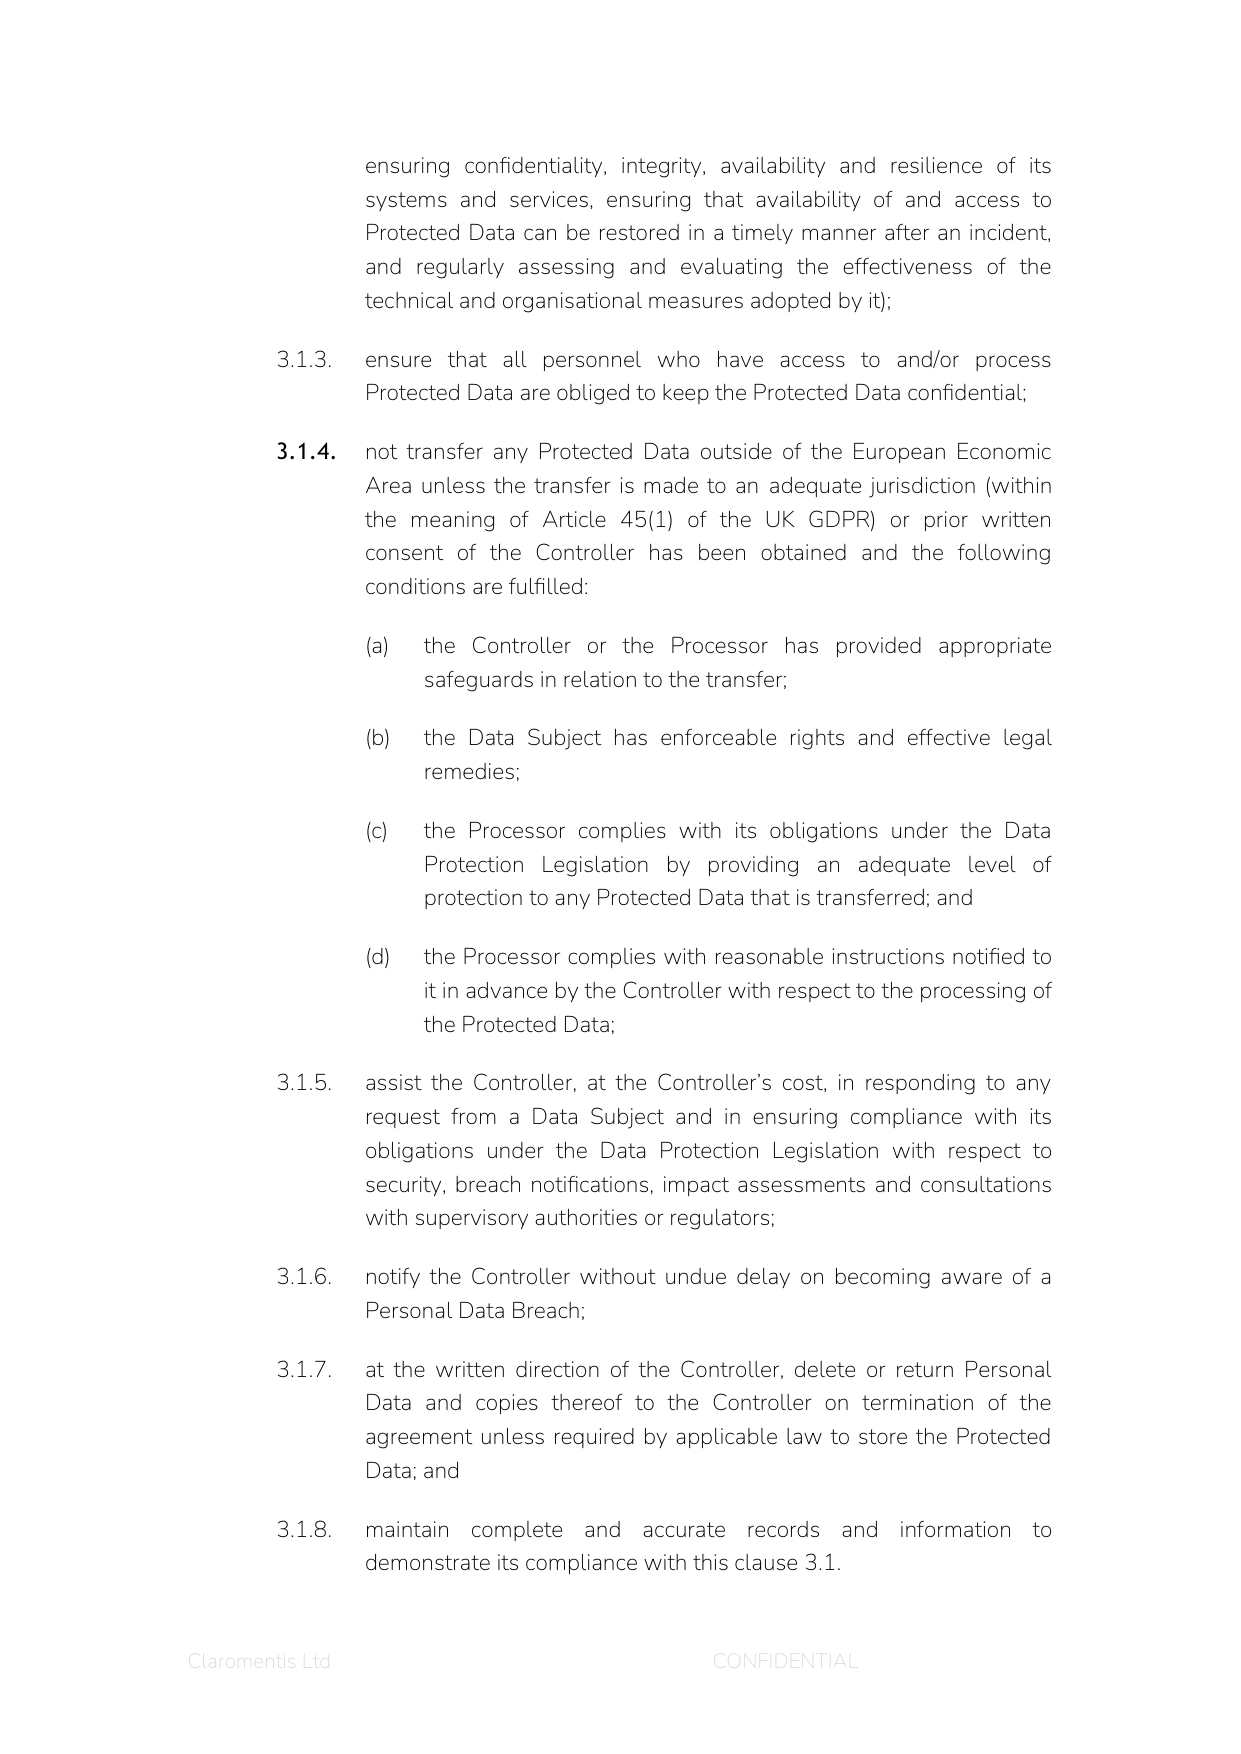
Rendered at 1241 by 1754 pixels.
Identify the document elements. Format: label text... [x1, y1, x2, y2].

list notify the Controller without undue delay on becoming aware of a Personal Data Breach; [276, 1261, 1053, 1326]
list the Controller or the Processor has provided appropriate safeguards in relation to the transfer; [365, 630, 1053, 695]
list assist the Controller, at the Controller’s cost, in responding to any request from a Data Subject and in ensuring compliance with its obligations under the Data Protection Legislation with respect to security, breach notifications, impact assessments and consultations with supervisory authorities or regulators; [276, 1067, 1053, 1234]
list at the written direction of the Controller, delete or return Personal Data and copies thereof to the Controller on termination of the agreement unless required by applicable law to store the Protected Data; and [276, 1354, 1053, 1486]
list maintain complete and accurate records and information to demonstrate its compliance with this clause 3.1. [276, 1514, 1053, 1579]
list ensure that all personnel who have access to and/or process Protected Data are obliged to keep the Protected Data confidential; [276, 344, 1053, 409]
list the Processor complies with its obligations under the Data Protection Legislation by providing an adequate level of protection to any Protected Data that is transferred; and [365, 815, 1053, 914]
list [276, 150, 1053, 316]
list the Processor complies with reasonable instructions notified to it in advance by the Controller with respect to the processing of the Protected Data; [365, 941, 1053, 1040]
list not transfer any Protected Data outside of the European Economic Area unless the transfer is made to an adequate jurisdiction (within the meaning of Article 45(1) of the UK GDPR) or prior written consent of the Controller has been obtained and the following conditions are fulfilled: [276, 436, 1053, 602]
list the Data Subject has enforceable rights and effective legal remedies; [365, 722, 1053, 787]
